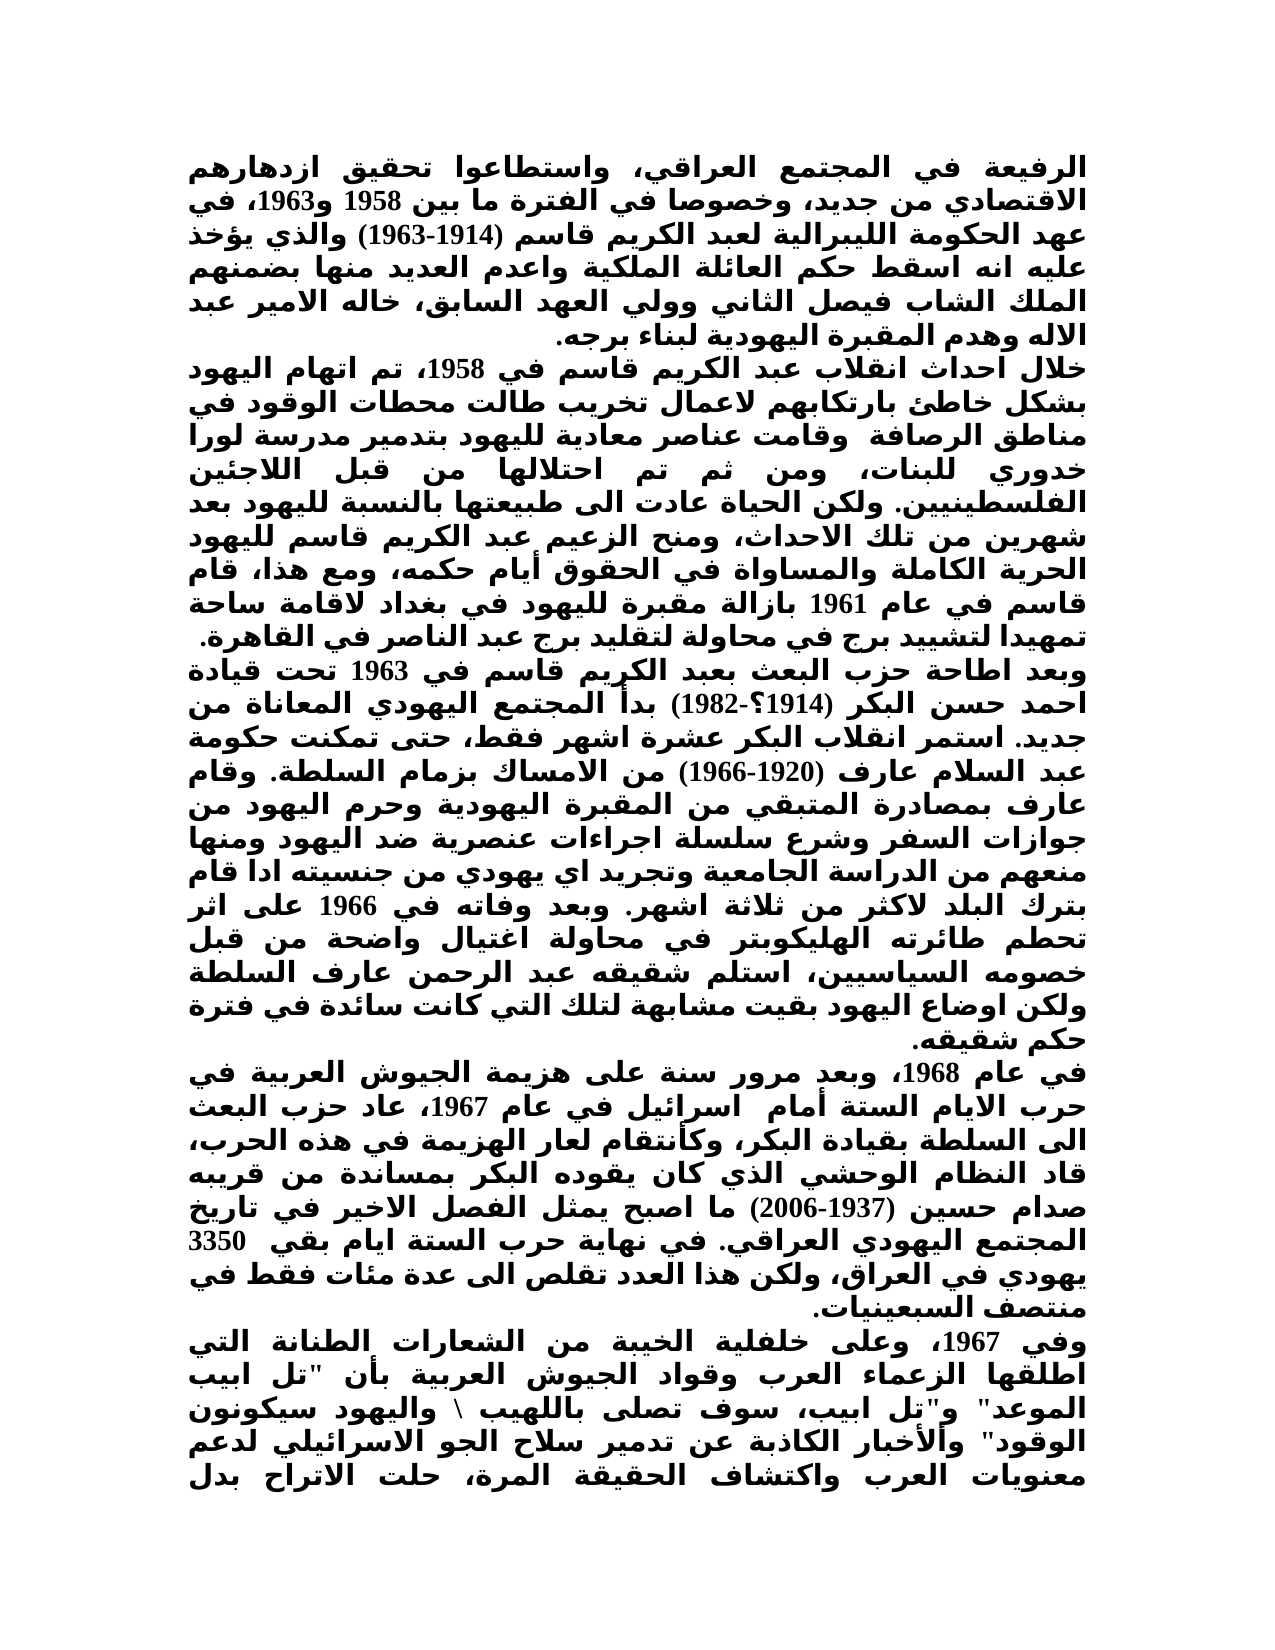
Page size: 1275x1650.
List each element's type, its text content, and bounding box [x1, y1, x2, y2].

text وبعد اطاحة حزب البعث بعبد الكريم قاسم في 1963 تحت قيادة احمد حسن البكر (1914؟-1982) بدأ المجتمع اليهودي المعاناة من جديد. استمر انقلاب البكر عشرة اشهر فقط، حتى تمكنت حكومة عبد السلام عارف (1920-1966) من الامساك بزمام السلطة. وقام عارف بمصادرة المتبقي من المقبرة اليهودية وحرم اليهود من جوازات السفر وشرع سلسلة اجراءات عنصرية ضد اليهود ومنها منعهم من الدراسة الجامعية وتجريد اي يهودي من جنسيته ادا قام بترك البلد لاكثر من ثلاثة اشهر. وبعد وفاته في 1966 على اثر تحطم طائرته الهليكوبتر في محاولة اغتيال واضحة من قبل خصومه السياسيين، استلم شقيقه عبد الرحمن عارف السلطة ولكن اوضاع اليهود بقيت مشابهة لتلك التي كانت سائدة في فترة حكم شقيقه. [187, 653, 1087, 1056]
text خلال احداث انقلاب عبد الكريم قاسم في 1958، تم اتهام اليهود بشكل خاطئ بارتكابهم لاعمال تخريب طالت محطات الوقود في مناطق الرصافة وقامت عناصر معادية لليهود بتدمير مدرسة لورا خدوري للبنات، ومن ثم تم احتلالها من قبل اللاجئين الفلسطينيين. ولكن الحياة عادت الى طبيعتها بالنسبة لليهود بعد شهرين من تلك الاحداث، ومنح الزعيم عبد الكريم قاسم لليهود الحرية الكاملة والمساواة في الحقوق أيام حكمه، ومع هذا، قام قاسم في عام 1961 بازالة مقبرة لليهود في بغداد لاقامة ساحة تمهيدا لتشييد برج في محاولة لتقليد برج عبد الناصر في القاهرة. [187, 351, 1087, 653]
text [187, 150, 1087, 351]
text في عام 1968، وبعد مرور سنة على هزيمة الجيوش العربية في حرب الايام الستة أمام اسرائيل في عام 1967، عاد حزب البعث الى السلطة بقيادة البكر، وكأنتقام لعار الهزيمة في هذه الحرب، قاد النظام الوحشي الذي كان يقوده البكر بمساندة من قريبه صدام حسين (1937-2006) ما اصبح يمثل الفصل الاخير في تاريخ المجتمع اليهودي العراقي. في نهاية حرب الستة ايام بقي 3350 يهودي في العراق، ولكن هذا العدد تقلص الى عدة مئات فقط في منتصف السبعينيات. [187, 1056, 1087, 1324]
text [187, 1324, 1087, 1492]
